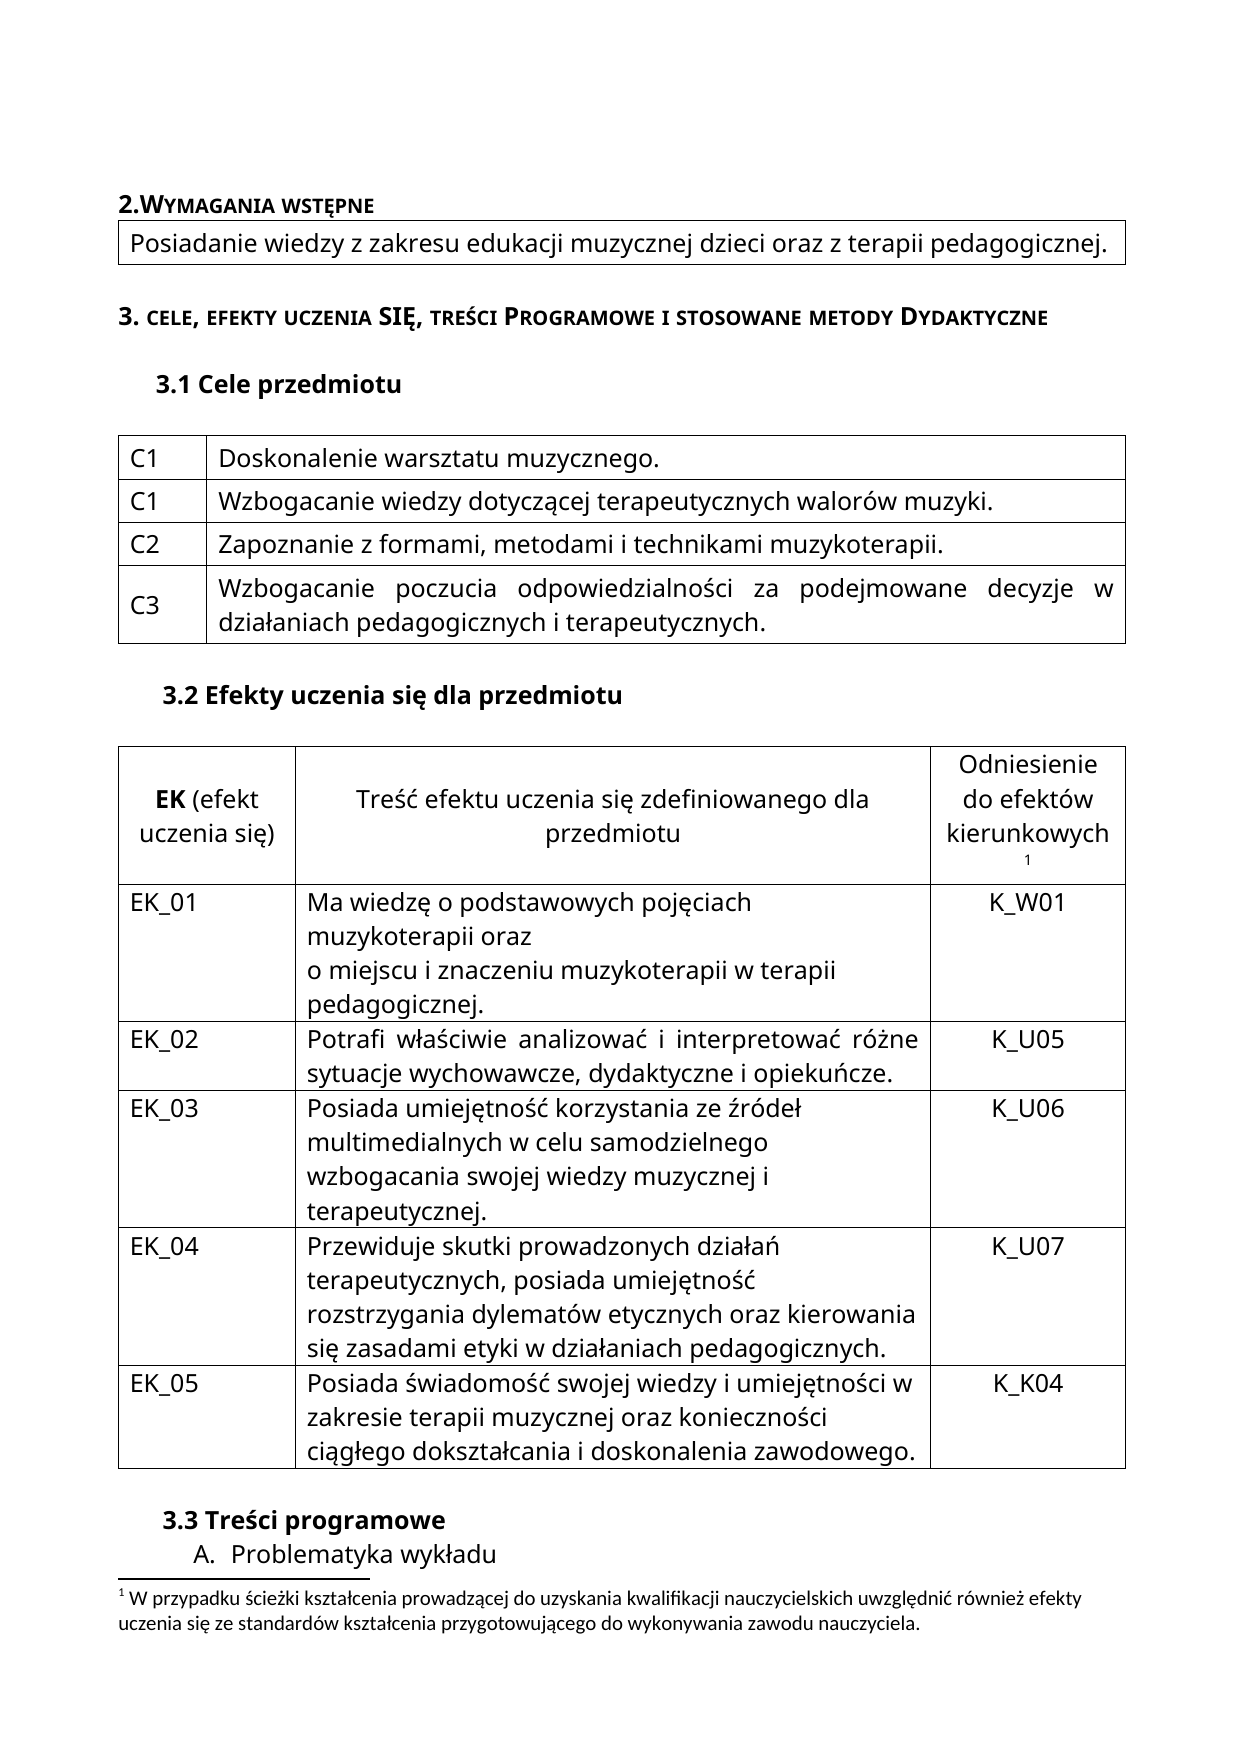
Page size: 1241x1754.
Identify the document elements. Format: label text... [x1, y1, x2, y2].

table_cell EK_03 [119, 1091, 295, 1227]
table_cell Ma wiedzę o podstawowych pojęciach muzykoterapii oraz o miejscu i znaczeniu muzykoterapii w terapii pedagogicznej. [296, 885, 930, 1021]
table_cell K_U07 [931, 1228, 1125, 1364]
table_header Posiadanie wiedzy z zakresu edukacji muzycznej dzieci oraz z terapii pedagogicznej. [119, 221, 1125, 264]
table_header Treść efektu uczenia się zdefiniowanego dla przedmiotu [296, 747, 930, 883]
table_cell Posiada umiejętność korzystania ze źródeł multimedialnych w celu samodzielnego wzbogacania swojej wiedzy muzycznej i terapeutycznej. [296, 1091, 930, 1227]
table_cell C3 [119, 566, 206, 643]
table_header C1 [119, 436, 206, 478]
table_cell EK_04 [119, 1228, 295, 1364]
table_cell Potrafi właściwie analizować i interpretować różne sytuacje wychowawcze, dydaktyczne i opiekuńcze. [296, 1022, 930, 1090]
table_header Doskonalenie warsztatu muzycznego. [207, 436, 1125, 478]
table_cell K_U06 [931, 1091, 1125, 1227]
text 2.Wymagania wstępne [118, 186, 1122, 220]
table_cell EK_02 [119, 1022, 295, 1090]
table_cell C1 [119, 480, 206, 522]
table_cell EK_01 [119, 885, 295, 1021]
table_cell C2 [119, 523, 206, 565]
list Problematyka wykładu [193, 1537, 1122, 1571]
text 3.1 Cele przedmiotu [156, 367, 1122, 401]
table_cell K_K04 [931, 1366, 1125, 1468]
table_header EK (efekt uczenia się) [119, 747, 295, 883]
table_cell Zapoznanie z formami, metodami i technikami muzykoterapii. [207, 523, 1125, 565]
table_cell Posiada świadomość swojej wiedzy i umiejętności w zakresie terapii muzycznej oraz konieczności ciągłego dokształcania i doskonalenia zawodowego. [296, 1366, 930, 1468]
table_cell K_U05 [931, 1022, 1125, 1090]
table_cell Wzbogacanie wiedzy dotyczącej terapeutycznych walorów muzyki. [207, 480, 1125, 522]
table_cell K_W01 [931, 885, 1125, 1021]
table_cell Przewiduje skutki prowadzonych działań terapeutycznych, posiada umiejętność rozstrzygania dylematów etycznych oraz kierowania się zasadami etyki w działaniach pedagogicznych. [296, 1228, 930, 1364]
text 3. cele, efekty uczenia SIĘ, treści Programowe i stosowane metody Dydaktyczne [118, 299, 1122, 333]
table_cell EK_05 [119, 1366, 295, 1468]
table_header Odniesienie do efektów kierunkowych [931, 747, 1125, 883]
table_cell Wzbogacanie poczucia odpowiedzialności za podejmowane decyzje w działaniach pedagogicznych i terapeutycznych. [207, 566, 1125, 643]
list 3.3 Treści programowe [162, 1503, 1122, 1537]
text 3.2 Efekty uczenia się dla przedmiotu [162, 678, 1122, 712]
